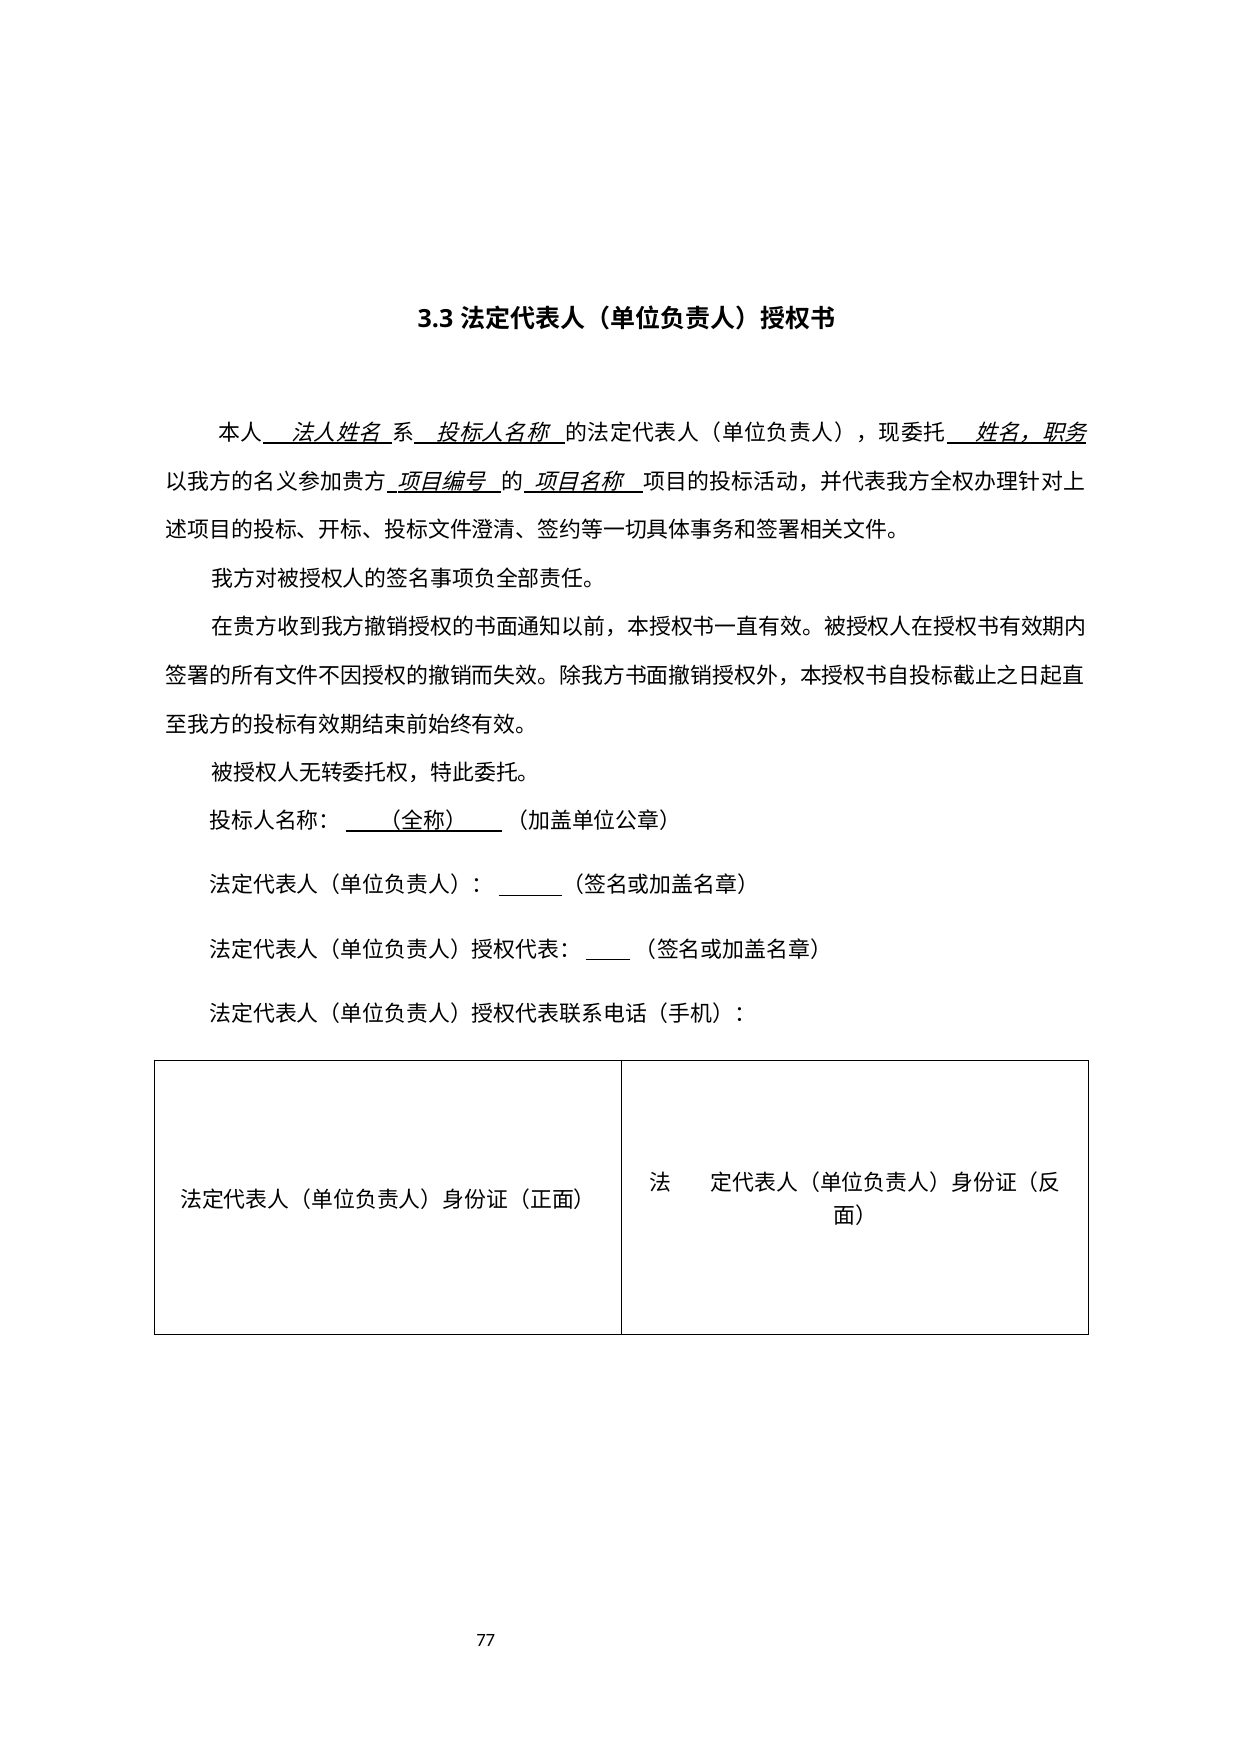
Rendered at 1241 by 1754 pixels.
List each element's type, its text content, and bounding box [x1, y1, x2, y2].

text 我方对被授权人的签名事项负全部责任。 [165, 560, 1087, 593]
text 本人 法人姓名 系 投标人名称 的法定代表人（单位负责人），现委托 姓名，职务 以我方的名义参加贵方 项目编号 的 项目名称 项目的投标活动，并代表我方全权办理针对上述项目的投标、开标、投标文件澄清、签约等一切具体事务和签署相关文件。 [165, 414, 1087, 544]
text 法定代表人（单位负责人）授权代表联系电话（手机）： [165, 995, 1087, 1028]
text 被授权人无转委托权，特此委托。 [165, 754, 1087, 787]
table_header 法定代表人（单位负责人）身份证（正面） [155, 1061, 621, 1334]
text 在贵方收到我方撤销授权的书面通知以前，本授权书一直有效。被授权人在授权书有效期内签署的所有文件不因授权的撤销而失效。除我方书面撤销授权外，本授权书自投标截止之日起直至我方的投标有效期结束前始终有效。 [165, 609, 1087, 739]
text 投标人名称： （全称） （加盖单位公章） [165, 803, 1087, 835]
text 法定代表人（单位负责人）： （签名或加盖名章） [165, 867, 1087, 899]
text 法定代表人（单位负责人）授权代表： （签名或加盖名章） [165, 931, 1087, 964]
table_header 法 定代表人（单位负责人）身份证（反面） [622, 1061, 1088, 1334]
text 3.3 法定代表人（单位负责人）授权书 [165, 284, 1087, 349]
